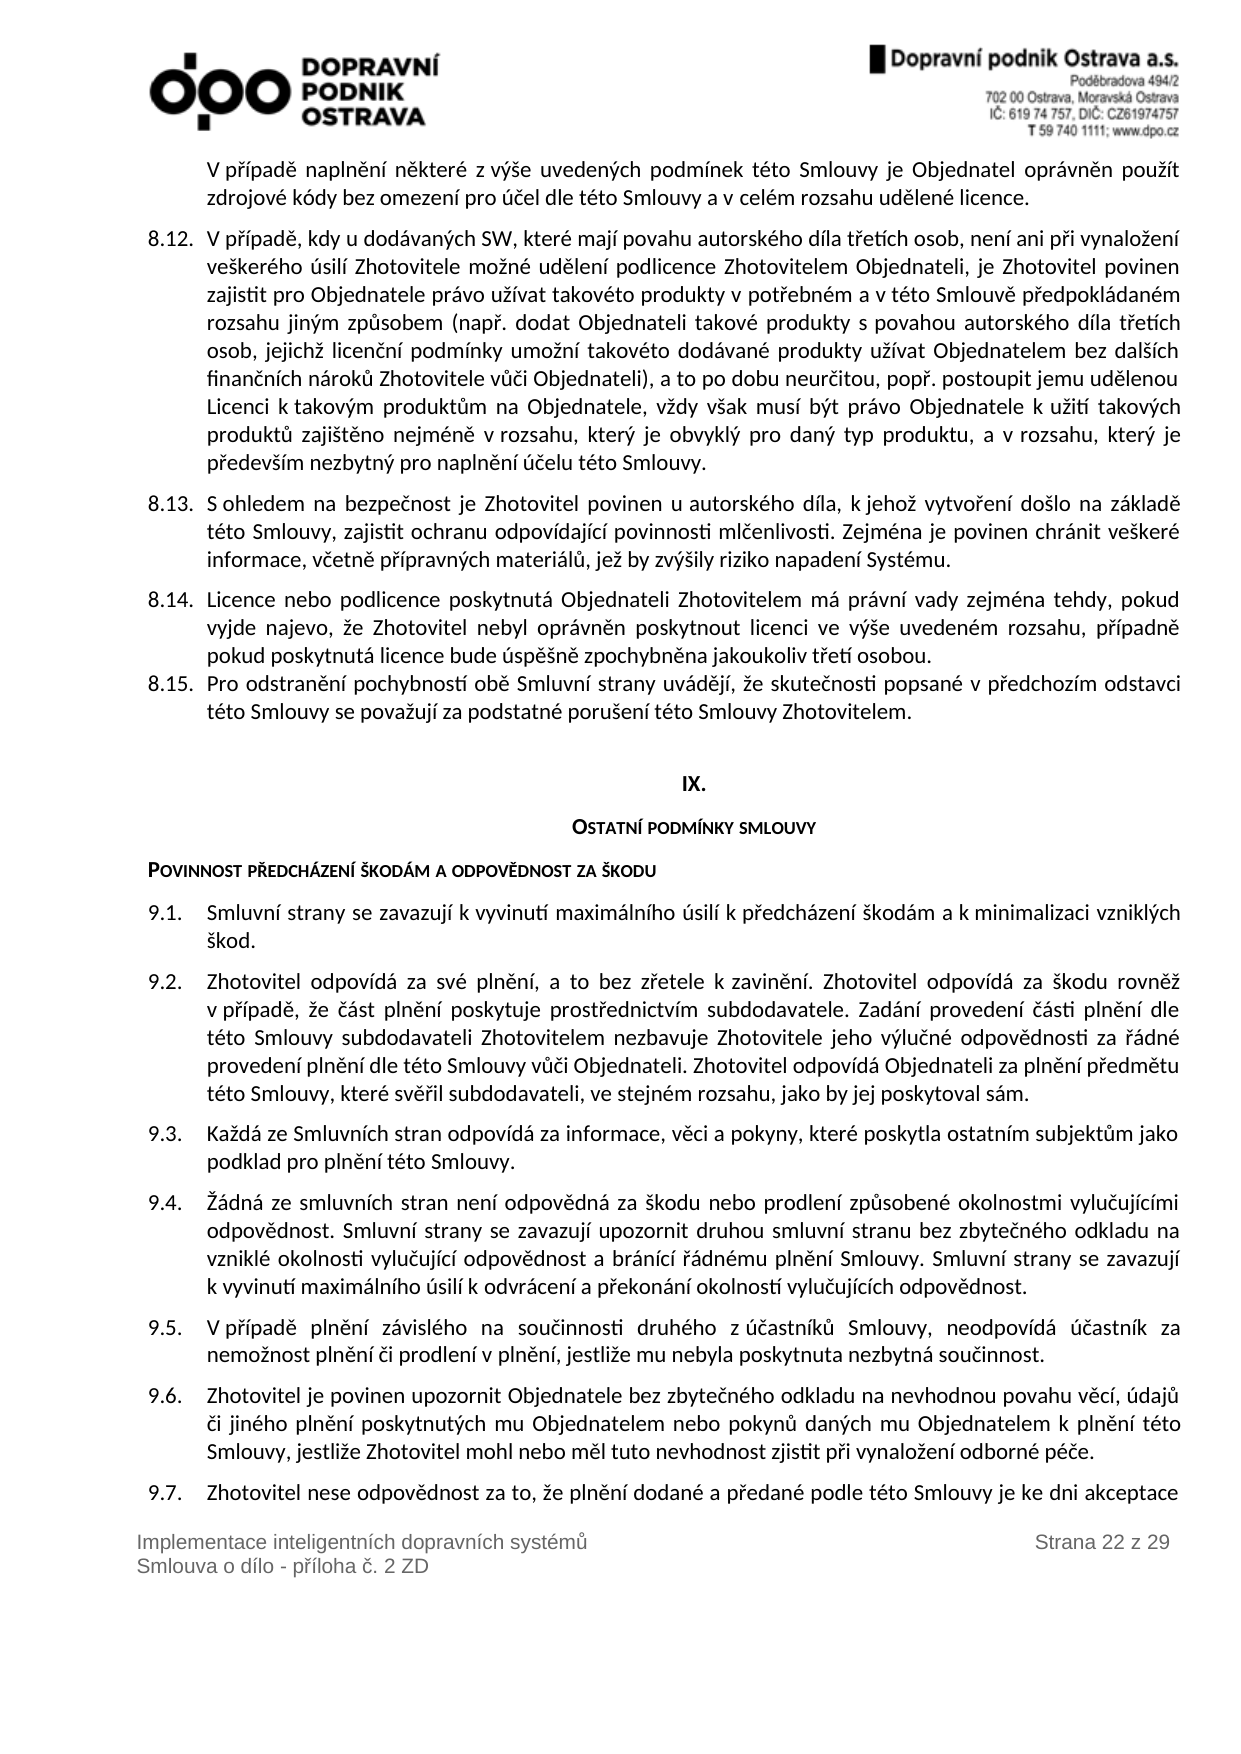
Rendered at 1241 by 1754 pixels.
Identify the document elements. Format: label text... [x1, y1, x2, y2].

list Pro odstranění pochybností obě Smluvní strany uvádějí, že skutečnosti popsané v předchozím odstavci této Smlouvy se považují za podstatné porušení této Smlouvy Zhotovitelem. [148, 669, 1181, 725]
list V případě, kdy u dodávaných SW, které mají povahu autorského díla třetích osob, není ani při vynaložení veškerého úsilí Zhotovitele možné udělení podlicence Zhotovitelem Objednateli, je Zhotovitel povinen zajistit pro Objednatele právo užívat takovéto produkty v potřebném a v této Smlouvě předpokládaném rozsahu jiným způsobem (např. dodat Objednateli takové produkty s povahou autorského díla třetích osob, jejichž licenční podmínky umožní takovéto dodávané produkty užívat Objednatelem bez dalších finančních nároků Zhotovitele vůči Objednateli), a to po dobu neurčitou, popř. postoupit jemu udělenou Licenci k takovým produktům na Objednatele, vždy však musí být právo Objednatele k užití takových produktů zajištěno nejméně v rozsahu, který je obvyklý pro daný typ produktu, a v rozsahu, který je především nezbytný pro naplnění účelu této Smlouvy. [148, 224, 1181, 476]
text Ostatní podmínky smlouvy [207, 812, 1181, 840]
list Smluvní strany se zavazují k vyvinutí maximálního úsilí k předcházení škodám a k minimalizaci vzniklých škod. [148, 898, 1181, 954]
list Žádná ze smluvních stran není odpovědná za škodu nebo prodlení způsobené okolnostmi vylučujícími odpovědnost. Smluvní strany se zavazují upozornit druhou smluvní stranu bez zbytečného odkladu na vzniklé okolnosti vylučující odpovědnost a bránící řádnému plnění Smlouvy. Smluvní strany se zavazují k vyvinutí maximálního úsilí k odvrácení a překonání okolností vylučujících odpovědnost. [148, 1188, 1181, 1300]
picture [867, 42, 1182, 142]
list Zhotovitel je povinen upozornit Objednatele bez zbytečného odkladu na nevhodnou povahu věcí, údajů či jiného plnění poskytnutých mu Objednatelem nebo pokynů daných mu Objednatelem k plnění této Smlouvy, jestliže Zhotovitel mohl nebo měl tuto nevhodnost zjistit při vynaložení odborné péče. [148, 1381, 1181, 1465]
list S ohledem na bezpečnost je Zhotovitel povinen u autorského díla, k jehož vytvoření došlo na základě této Smlouvy, zajistit ochranu odpovídající povinnosti mlčenlivosti. Zejména je povinen chránit veškeré informace, včetně přípravných materiálů, jež by zvýšily riziko napadení Systému. [148, 489, 1181, 573]
list Licence nebo podlicence poskytnutá Objednateli Zhotovitelem má právní vady zejména tehdy, pokud vyjde najevo, že Zhotovitel nebyl oprávněn poskytnout licenci ve výše uvedeném rozsahu, případně pokud poskytnutá licence bude úspěšně zpochybněna jakoukoliv třetí osobou. [148, 585, 1181, 669]
list Každá ze Smluvních stran odpovídá za informace, věci a pokyny, které poskytla ostatním subjektům jako podklad pro plnění této Smlouvy. [148, 1119, 1181, 1176]
picture [147, 50, 444, 134]
list V případě plnění závislého na součinnosti druhého z účastníků Smlouvy, neodpovídá účastník za nemožnost plnění či prodlení v plnění, jestliže mu nebyla poskytnuta nezbytná součinnost. [148, 1313, 1181, 1369]
text Povinnost předcházení škodám a odpovědnost za škodu [148, 855, 1181, 883]
list Zhotovitel odpovídá za své plnění, a to bez zřetele k zavinění. Zhotovitel odpovídá za škodu rovněž v případě, že část plnění poskytuje prostřednictvím subdodavatele. Zadání provedení části plnění dle této Smlouvy subdodavateli Zhotovitelem nezbavuje Zhotovitele jeho výlučné odpovědnosti za řádné provedení plnění dle této Smlouvy vůči Objednateli. Zhotovitel odpovídá Objednateli za plnění předmětu této Smlouvy, které svěřil subdodavateli, ve stejném rozsahu, jako by jej poskytoval sám. [148, 967, 1181, 1107]
text IX. [207, 769, 1181, 797]
text V případě naplnění některé z výše uvedených podmínek této Smlouvy je Objednatel oprávněn použít zdrojové kódy bez omezení pro účel dle této Smlouvy a v celém rozsahu udělené licence. [207, 156, 1181, 212]
